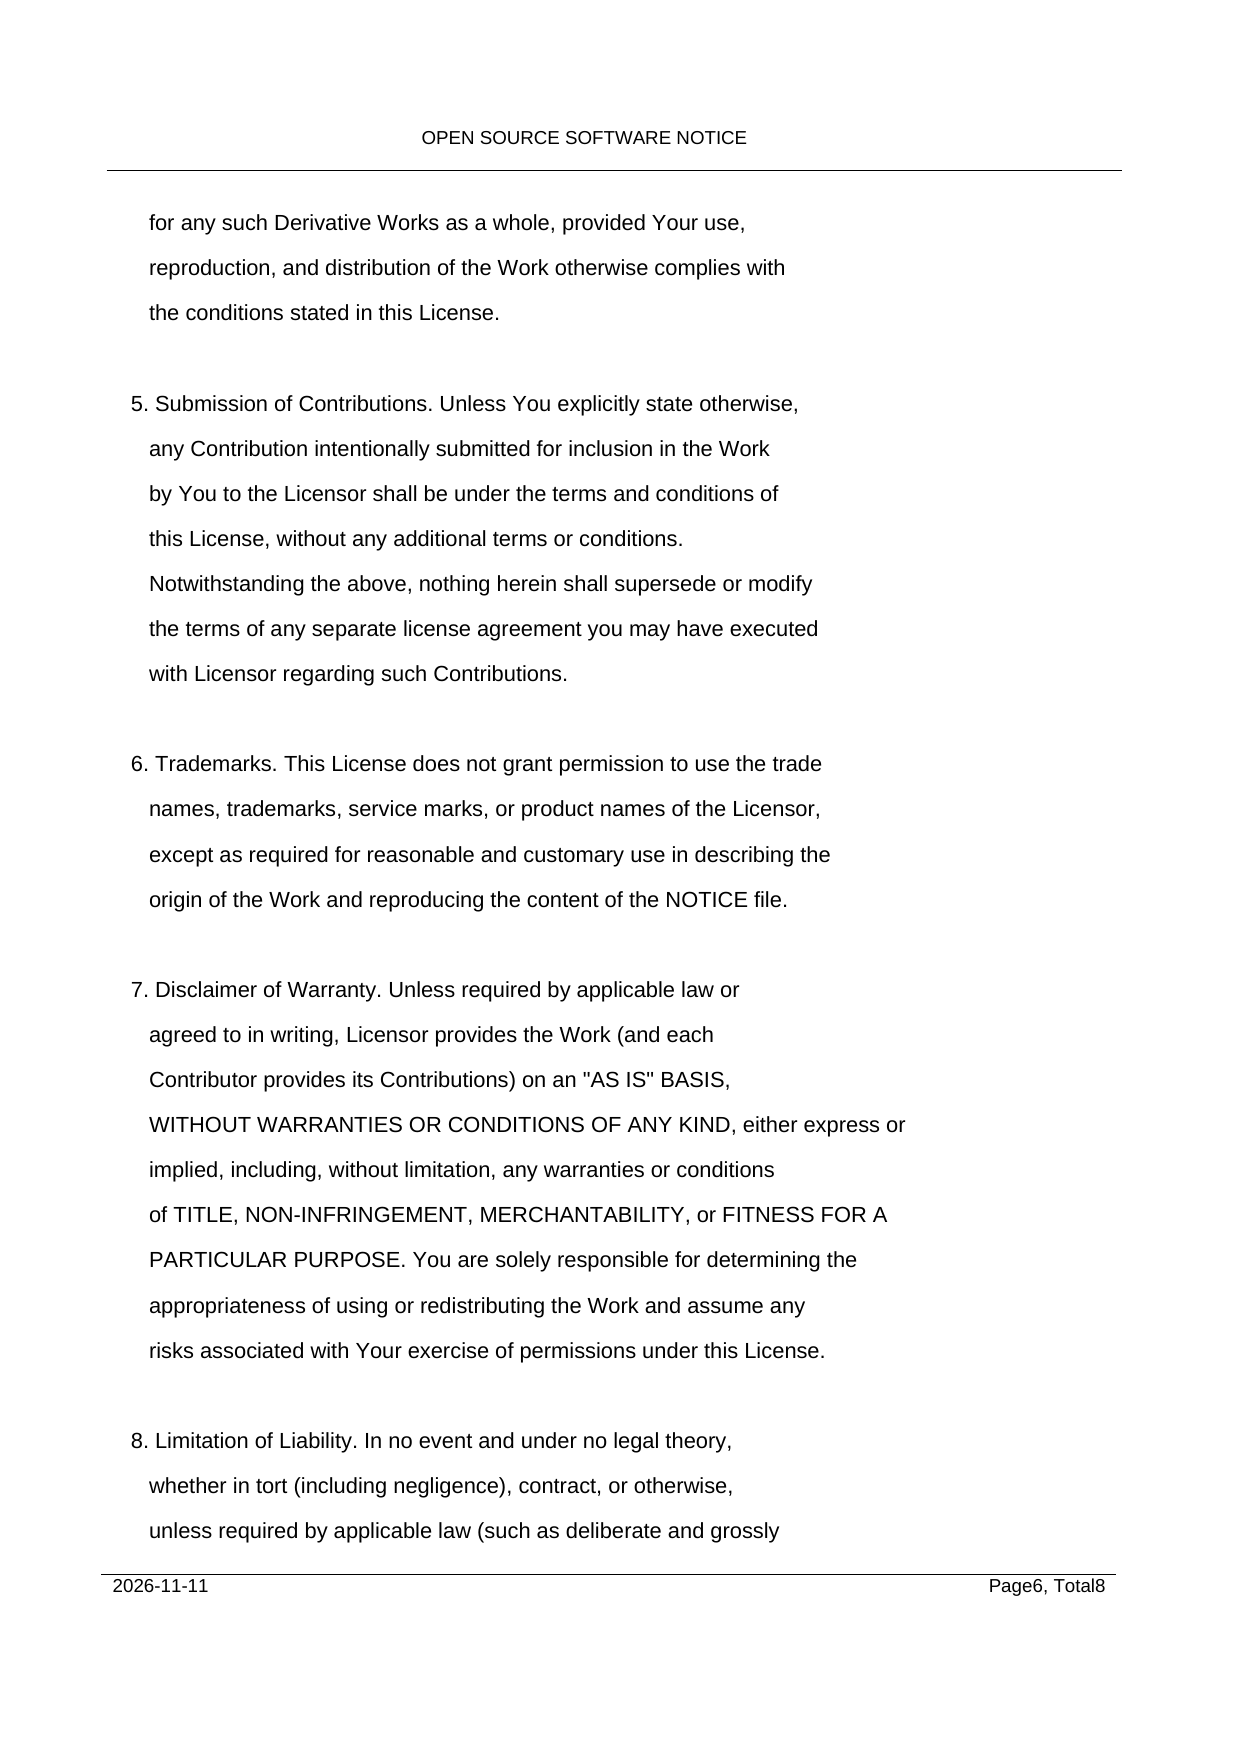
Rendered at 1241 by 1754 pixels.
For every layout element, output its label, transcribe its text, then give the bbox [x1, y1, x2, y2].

text any Contribution intentionally submitted for inclusion in the Work [112, 432, 1128, 464]
text whether in tort (including negligence), contract, or otherwise, [112, 1469, 1128, 1502]
text implied, including, without limitation, any warranties or conditions [112, 1153, 1128, 1186]
text by You to the Licensor shall be under the terms and conditions of [112, 477, 1128, 509]
text the terms of any separate license agreement you may have executed [112, 612, 1128, 645]
text agreed to in writing, Licensor provides the Work (and each [112, 1018, 1128, 1051]
text Notwithstanding the above, nothing herein shall supersede or modify [112, 567, 1128, 600]
text Contributor provides its Contributions) on an "AS IS" BASIS, [112, 1063, 1128, 1096]
text for any such Derivative Works as a whole, provided Your use, [112, 206, 1128, 239]
text origin of the Work and reproducing the content of the NOTICE file. [112, 883, 1128, 915]
text reproduction, and distribution of the Work otherwise complies with [112, 251, 1128, 284]
text this License, without any additional terms or conditions. [112, 522, 1128, 554]
text 8. Limitation of Liability. In no event and under no legal theory, [112, 1424, 1128, 1457]
text appropriateness of using or redistributing the Work and assume any [112, 1289, 1128, 1321]
text names, trademarks, service marks, or product names of the Licensor, [112, 793, 1128, 825]
text unless required by applicable law (such as deliberate and grossly [112, 1514, 1128, 1547]
text 7. Disclaimer of Warranty. Unless required by applicable law or [112, 973, 1128, 1006]
text the conditions stated in this License. [112, 297, 1128, 329]
text 5. Submission of Contributions. Unless You explicitly state otherwise, [112, 387, 1128, 419]
text WITHOUT WARRANTIES OR CONDITIONS OF ANY KIND, either express or [112, 1108, 1128, 1141]
text risks associated with Your exercise of permissions under this License. [112, 1334, 1128, 1366]
text with Licensor regarding such Contributions. [112, 657, 1128, 690]
text PARTICULAR PURPOSE. You are solely responsible for determining the [112, 1244, 1128, 1276]
text of TITLE, NON-INFRINGEMENT, MERCHANTABILITY, or FITNESS FOR A [112, 1199, 1128, 1231]
text except as required for reasonable and customary use in describing the [112, 838, 1128, 870]
text 6. Trademarks. This License does not grant permission to use the trade [112, 748, 1128, 780]
